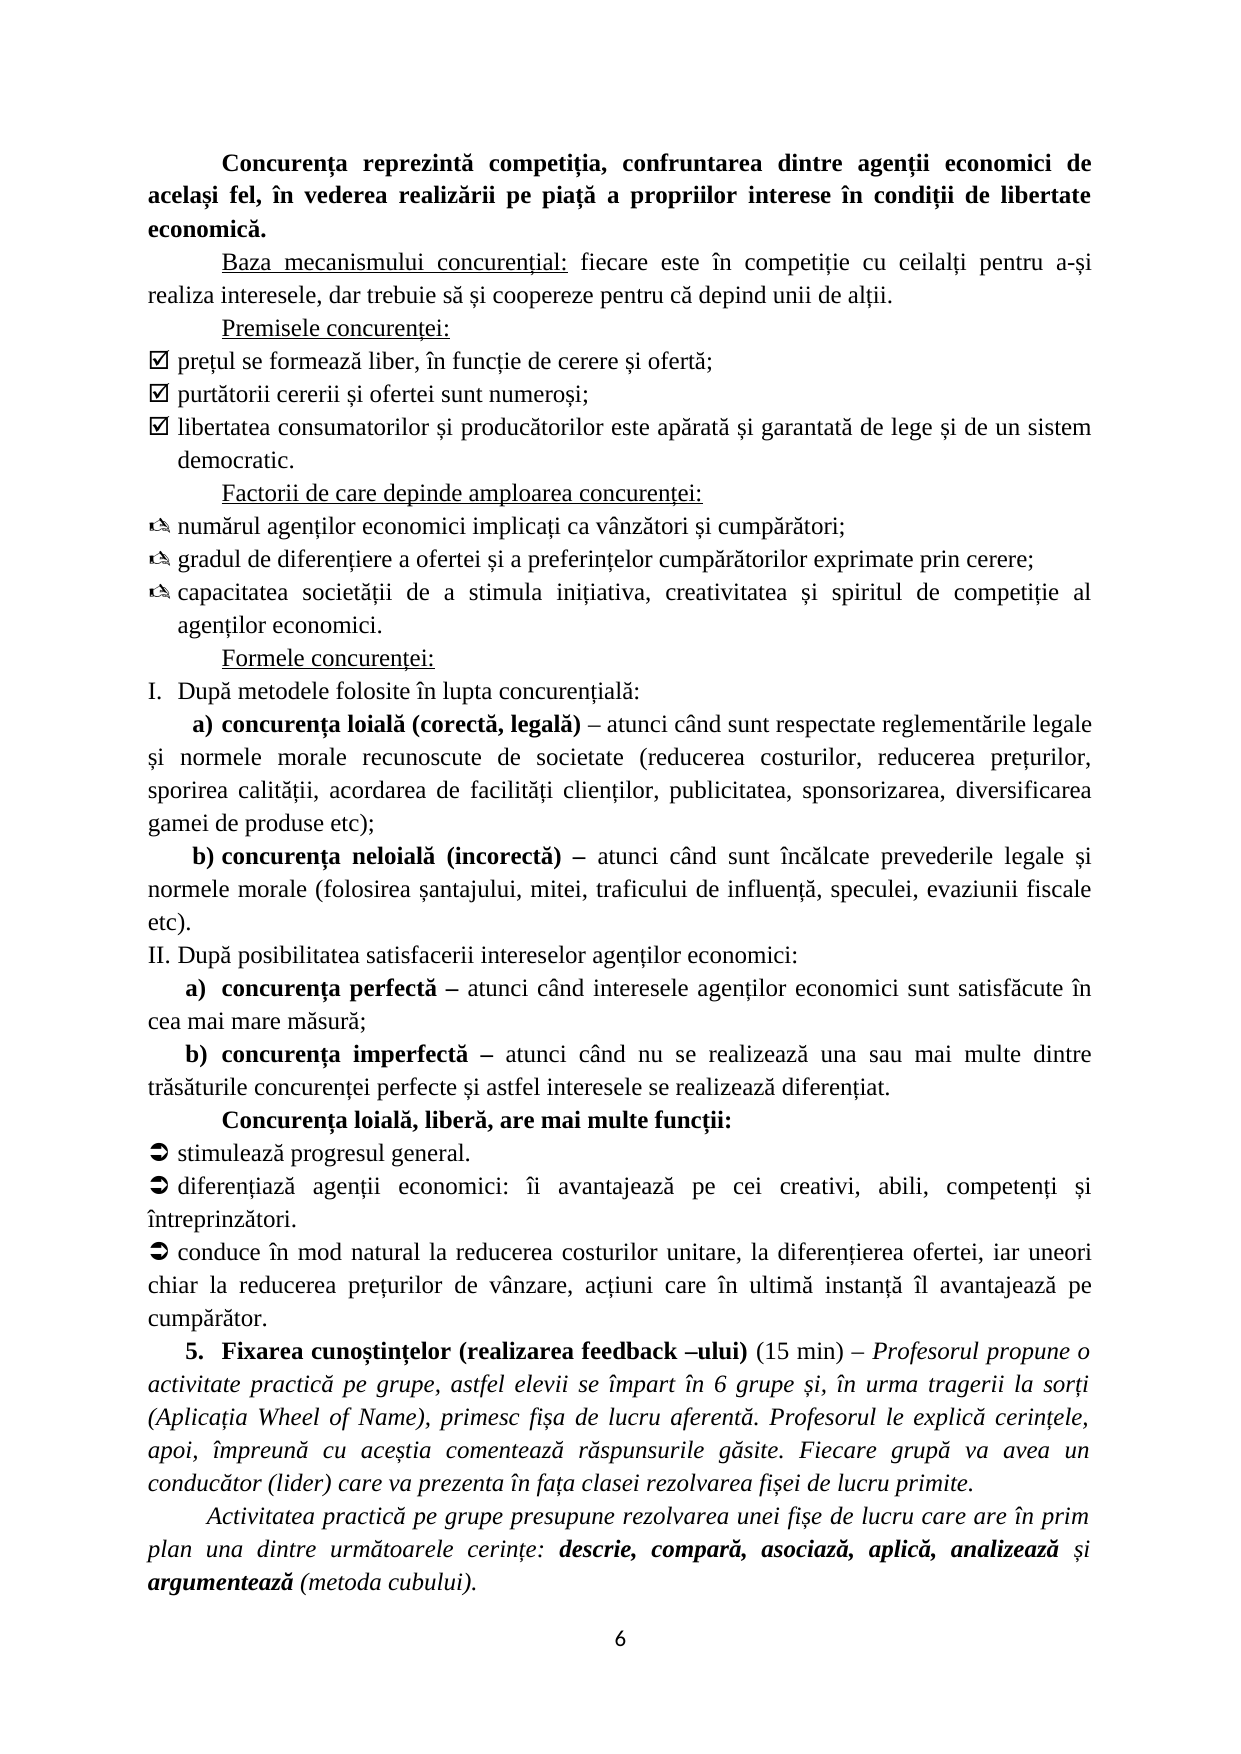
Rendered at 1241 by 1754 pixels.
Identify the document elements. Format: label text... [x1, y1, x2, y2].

list stimulează progresul general. [148, 1138, 1093, 1167]
text Formele concurenței: [221, 643, 1093, 672]
list După posibilitatea satisfacerii intereselor agenților economici: [148, 940, 1093, 969]
list concurența loială (corectă, legală) – atunci când sunt respectate reglementările legale și normele morale recunoscute de societate (reducerea costurilor, reducerea prețurilor, sporirea calității, acordarea de facilități clienților, publicitatea, sponsorizarea, diversificarea gamei de produse etc); [148, 709, 1093, 837]
list Fixarea cunoștințelor (realizarea feedback –ului) (15 min) – Profesorul propune o activitate practică pe grupe, astfel elevii se împart în 6 grupe și, în urma tragerii la sorți (Aplicația Wheel of Name), primesc fișa de lucru aferentă. Profesorul le explică cerințele, apoi, împreună cu aceștia comentează răspunsurile găsite. Fiecare grupă va avea un conducător (lider) care va prezenta în fața clasei rezolvarea fișei de lucru primite. [148, 1336, 1093, 1497]
list După metodele folosite în lupta concurențială: [148, 676, 1093, 705]
list libertatea consumatorilor și producătorilor este apărată și garantată de lege și de un sistem democratic. [148, 412, 1093, 473]
text Factorii de care depinde amploarea concurenței: [221, 478, 1093, 507]
list diferențiază agenții economici: îi avantajează pe cei creativi, abili, competenți și întreprinzători. [148, 1171, 1093, 1233]
list conduce în mod natural la reducerea costurilor unitare, la diferențierea ofertei, iar uneori chiar la reducerea prețurilor de vânzare, acțiuni care în ultimă instanță îl avantajează pe cumpărător. [148, 1237, 1093, 1332]
list numărul agenților economici implicați ca vânzători și cumpărători; [148, 511, 1093, 539]
list capacitatea societății de a stimula inițiativa, creativitatea și spiritul de competiție al agenților economici. [148, 577, 1093, 639]
list purtătorii cererii și ofertei sunt numeroși; [148, 379, 1093, 407]
text Premisele concurenței: [148, 313, 1093, 341]
list prețul se formează liber, în funcție de cerere și ofertă; [148, 346, 1093, 374]
text Baza mecanismului concurențial: fiecare este în competiție cu ceilalți pentru a-și realiza interesele, dar trebuie să și coopereze pentru că depind unii de alții. [148, 247, 1093, 308]
text Activitatea practică pe grupe presupune rezolvarea unei fișe de lucru care are în prim plan una dintre următoarele cerințe: descrie, compară, asociază, aplică, analizează și argumentează (metoda cubului). [148, 1501, 1093, 1596]
list gradul de diferențiere a ofertei și a preferințelor cumpărătorilor exprimate prin cerere; [148, 544, 1093, 573]
text Concurența loială, liberă, are mai multe funcții: [148, 1105, 1093, 1134]
text Concurența reprezintă competiția, confruntarea dintre agenții economici de același fel, în vederea realizării pe piață a propriilor interese în condiții de libertate economică. [148, 148, 1093, 242]
list concurența perfectă – atunci când interesele agenților economici sunt satisfăcute în cea mai mare măsură; [148, 973, 1093, 1035]
list concurența neloială (incorectă) – atunci când sunt încălcate prevederile legale și normele morale (folosirea șantajului, mitei, traficului de influență, speculei, evaziunii fiscale etc). [148, 841, 1093, 936]
list concurența imperfectă – atunci când nu se realizează una sau mai multe dintre trăsăturile concurenței perfecte și astfel interesele se realizează diferențiat. [148, 1039, 1093, 1101]
